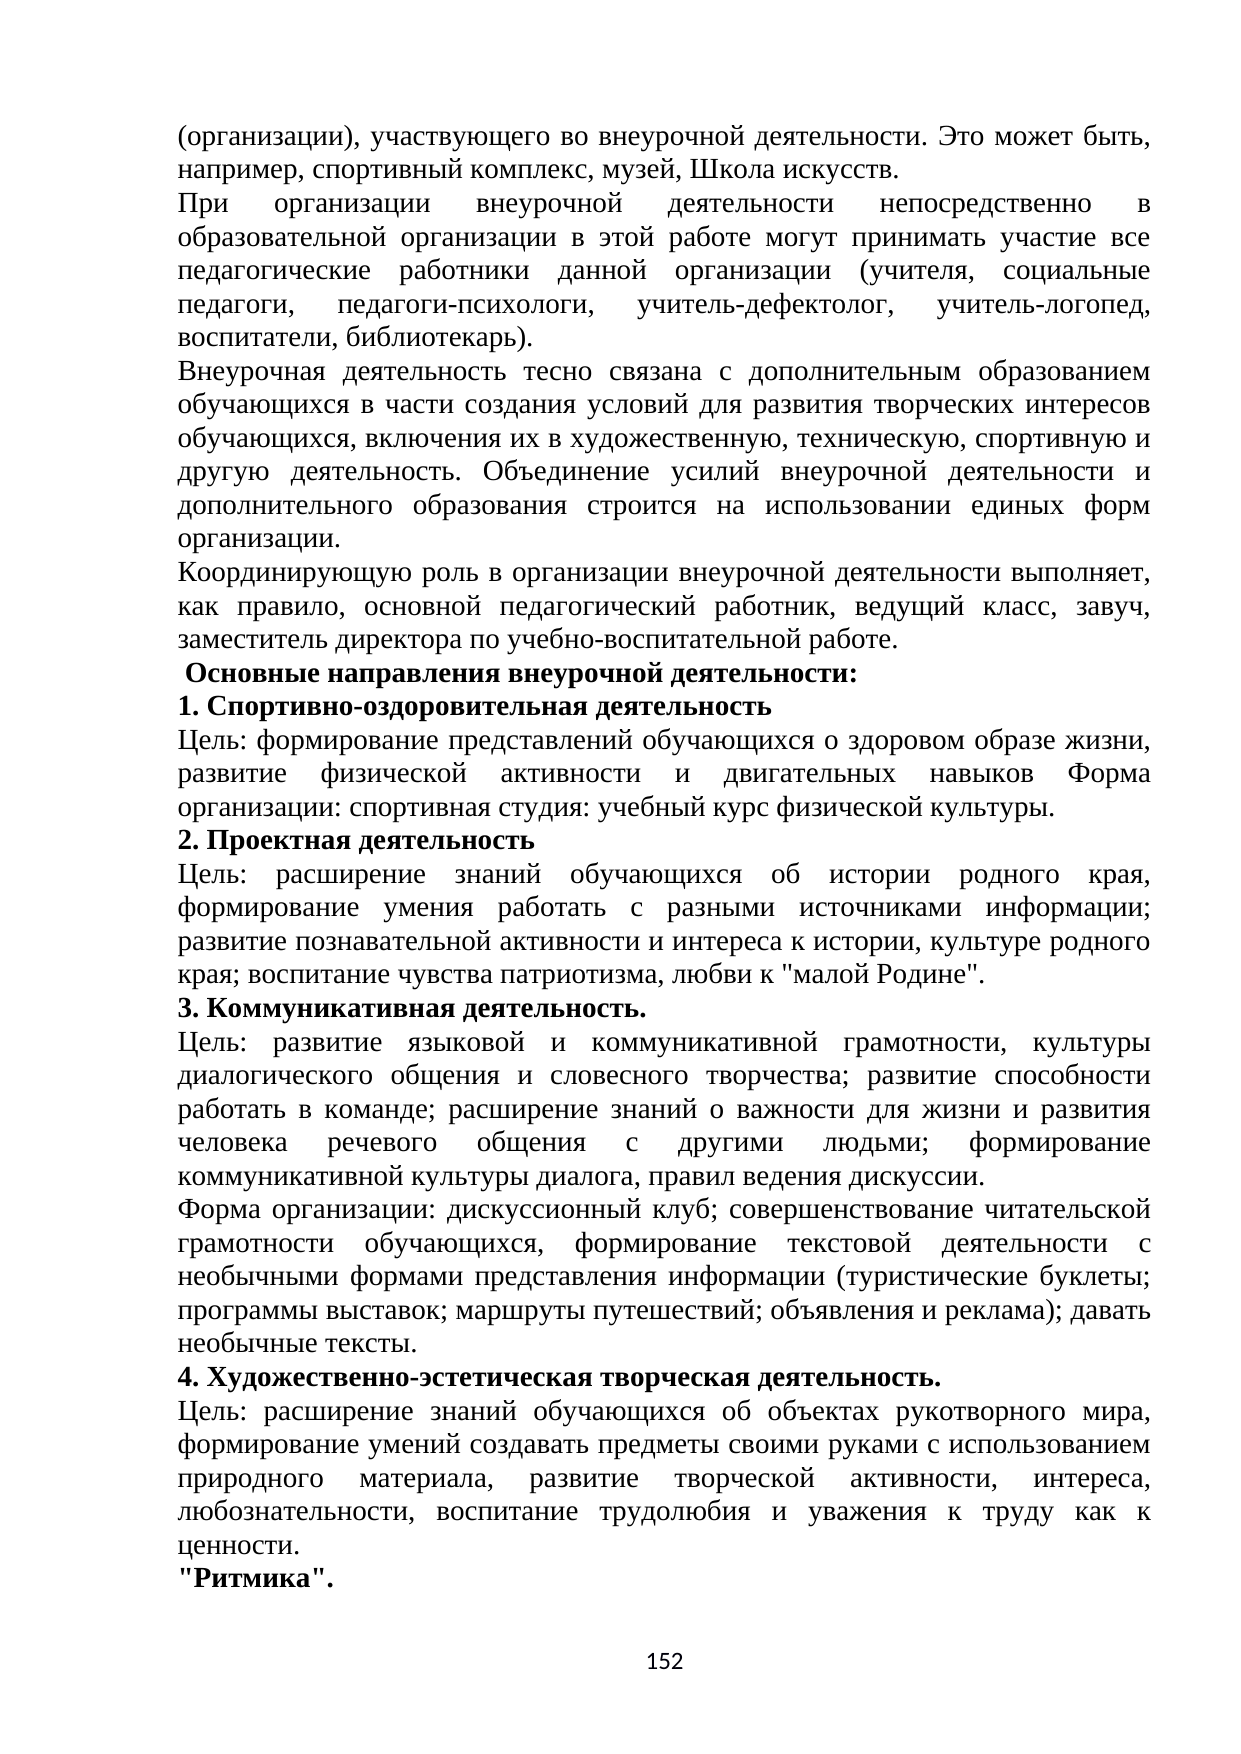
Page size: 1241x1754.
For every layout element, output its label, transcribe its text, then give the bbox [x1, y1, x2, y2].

text 3. Коммуникативная деятельность. [177, 990, 1152, 1024]
text Форма организации: дискуссионный клуб; совершенствование читательской грамотности обучающихся, формирование текстовой деятельности с необычными формами представления информации (туристические буклеты; программы выставок; маршруты путешествий; объявления и реклама); давать необычные тексты. [177, 1191, 1152, 1359]
text Цель: расширение знаний обучающихся об истории родного края, формирование умения работать с разными источниками информации; развитие познавательной активности и интереса к истории, культуре родного края; воспитание чувства патриотизма, любви к "малой Родине". [177, 856, 1152, 990]
text 2. Проектная деятельность [177, 822, 1152, 856]
text При организации внеурочной деятельности непосредственно в образовательной организации в этой работе могут принимать участие все педагогические работники данной организации (учителя, социальные педагоги, педагоги-психологи, учитель-дефектолог, учитель-логопед, воспитатели, библиотекарь). [177, 185, 1152, 353]
text Внеурочная деятельность тесно связана с дополнительным образованием обучающихся в части создания условий для развития творческих интересов обучающихся, включения их в художественную, техническую, спортивную и другую деятельность. Объединение усилий внеурочной деятельности и дополнительного образования строится на использовании единых форм организации. [177, 353, 1152, 554]
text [177, 118, 1152, 185]
text Основные направления внеурочной деятельности: [177, 655, 1152, 688]
text Цель: формирование представлений обучающихся о здоровом образе жизни, развитие физической активности и двигательных навыков Форма организации: спортивная студия: учебный курс физической культуры. [177, 722, 1152, 822]
text Цель: расширение знаний обучающихся об объектах рукотворного мира, формирование умений создавать предметы своими руками с использованием природного материала, развитие творческой активности, интереса, любознательности, воспитание трудолюбия и уважения к труду как к ценности. [177, 1393, 1152, 1560]
text 1. Спортивно-оздоровительная деятельность [177, 688, 1152, 722]
text Координирующую роль в организации внеурочной деятельности выполняет, как правило, основной педагогический работник, ведущий класс, завуч, заместитель директора по учебно-воспитательной работе. [177, 554, 1152, 655]
text Цель: развитие языковой и коммуникативной грамотности, культуры диалогического общения и словесного творчества; развитие способности работать в команде; расширение знаний о важности для жизни и развития человека речевого общения с другими людьми; формирование коммуникативной культуры диалога, правил ведения дискуссии. [177, 1024, 1152, 1191]
text "Ритмика". [177, 1560, 1152, 1594]
text 4. Художественно-эстетическая творческая деятельность. [177, 1359, 1152, 1393]
